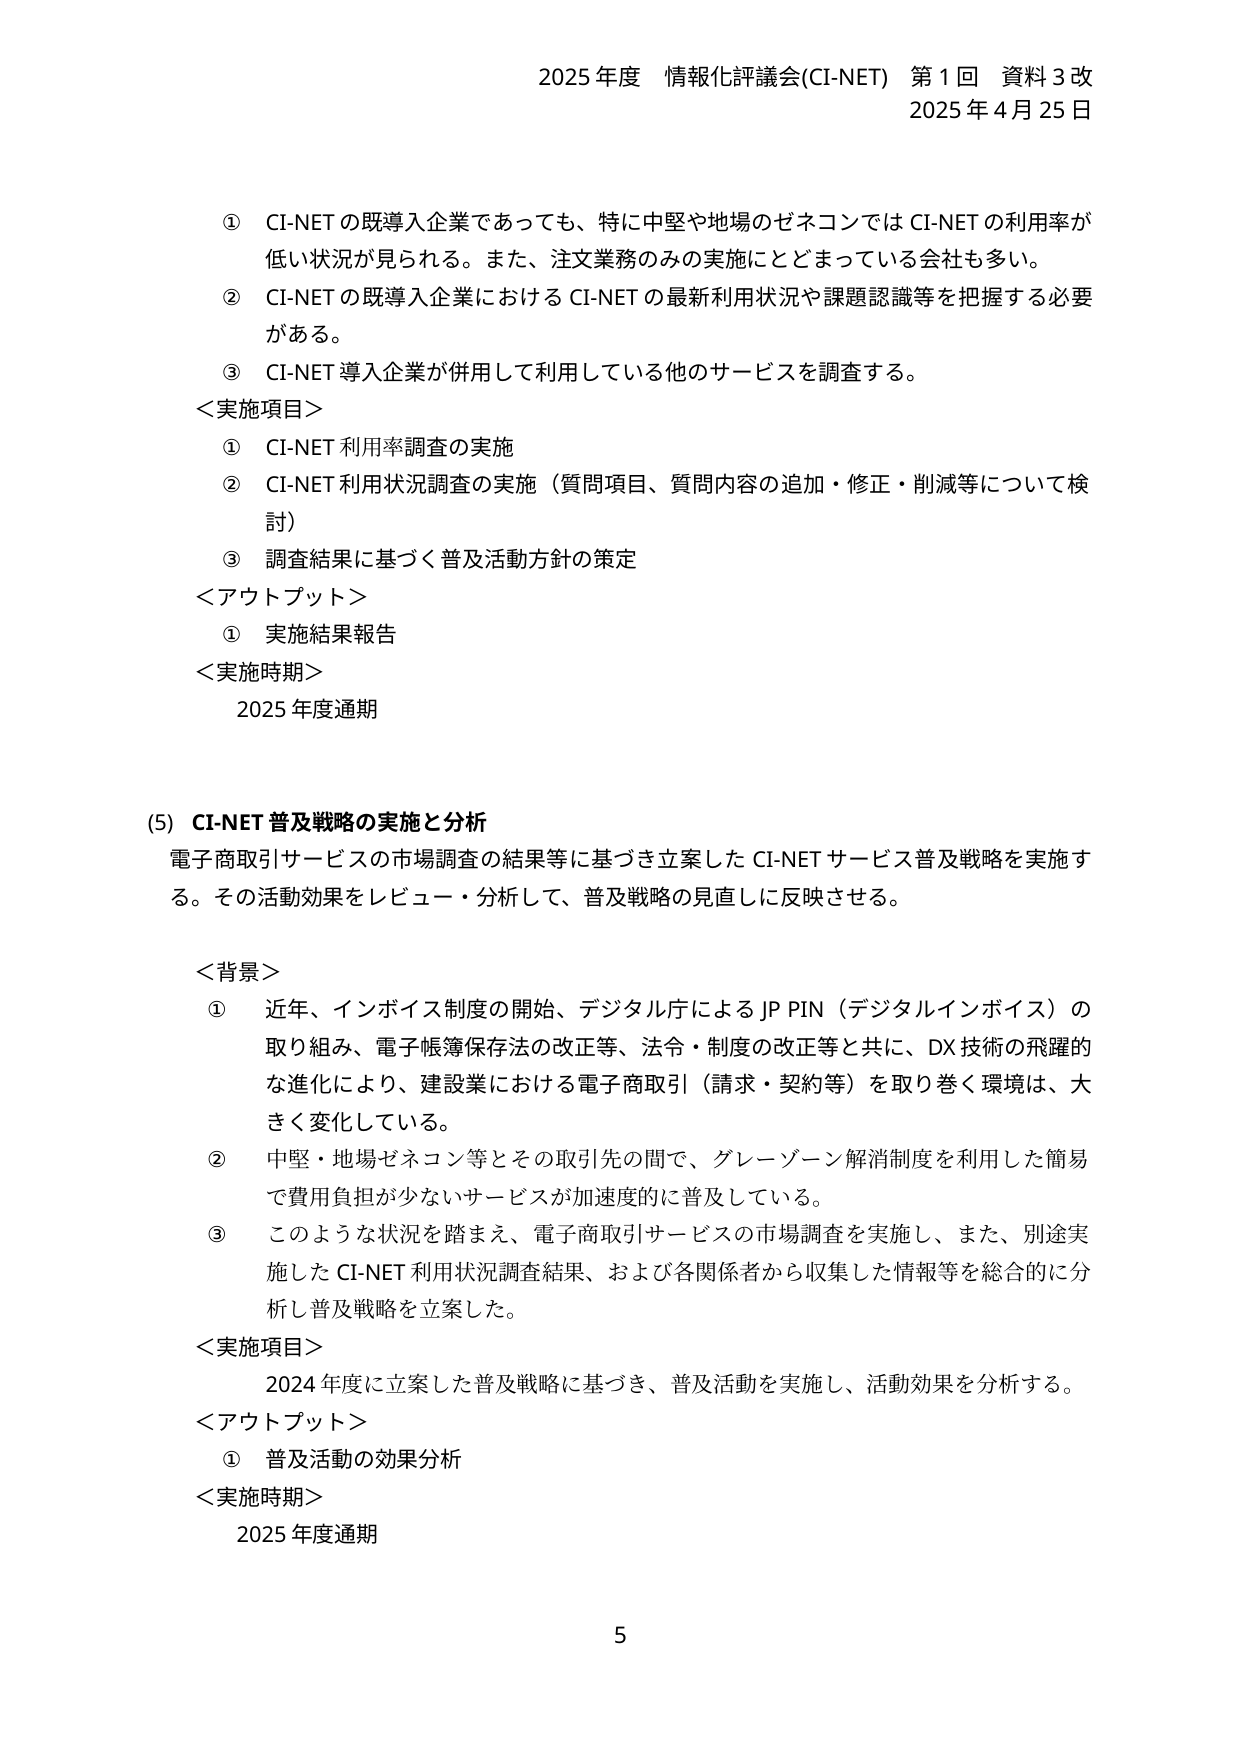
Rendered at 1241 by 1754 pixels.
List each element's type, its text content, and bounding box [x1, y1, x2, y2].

list 調査結果に基づく普及活動方針の策定 [222, 539, 1092, 577]
list CI-NET利用状況調査の実施（質問項目、質問内容の追加・修正・削減等について検討） [222, 464, 1092, 539]
list 実施結果報告 [222, 614, 1092, 652]
text ＜アウトプット＞ [169, 577, 1092, 614]
list 近年、インボイス制度の開始、デジタル庁によるJP PIN（デジタルインボイス）の取り組み、電子帳簿保存法の改正等、法令・制度の改正等と共に、DX技術の飛躍的な進化により、建設業における電子商取引（請求・契約等）を取り巻く環境は、大きく変化している。 [207, 989, 1092, 1139]
text ＜実施時期＞ [169, 1477, 1092, 1514]
list CI-NET導入企業が併用して利用している他のサービスを調査する。 [222, 352, 1092, 389]
text 2025年度通期 [236, 689, 1092, 727]
text ＜実施項目＞ [169, 1327, 1092, 1364]
list このような状況を踏まえ、電子商取引サービスの市場調査を実施し、また、別途実施したCI-NET利用状況調査結果、および各関係者から収集した情報等を総合的に分析し普及戦略を立案した。 [207, 1214, 1092, 1327]
text ＜背景＞ [169, 952, 1092, 989]
list CI-NET普及戦略の実施と分析 [148, 802, 1092, 839]
list 普及活動の効果分析 [222, 1439, 1092, 1477]
text 2024年度に立案した普及戦略に基づき、普及活動を実施し、活動効果を分析する。 [265, 1364, 1092, 1402]
list CI-NET利用率調査の実施 [222, 427, 1092, 464]
list CI-NETの既導入企業であっても、特に中堅や地場のゼネコンではCI-NETの利用率が低い状況が見られる。また、注文業務のみの実施にとどまっている会社も多い。 [222, 202, 1092, 277]
text ＜アウトプット＞ [169, 1402, 1092, 1439]
text 2025年度通期 [236, 1514, 1092, 1552]
text 電子商取引サービスの市場調査の結果等に基づき立案したCI-NETサービス普及戦略を実施する。その活動効果をレビュー・分析して、普及戦略の見直しに反映させる。 [169, 839, 1092, 914]
text ＜実施項目＞ [169, 389, 1092, 427]
text ＜実施時期＞ [169, 652, 1092, 689]
list CI-NETの既導入企業におけるCI-NETの最新利用状況や課題認識等を把握する必要がある。 [222, 277, 1092, 352]
list 中堅・地場ゼネコン等とその取引先の間で、グレーゾーン解消制度を利用した簡易で費用負担が少ないサービスが加速度的に普及している。 [207, 1139, 1092, 1214]
